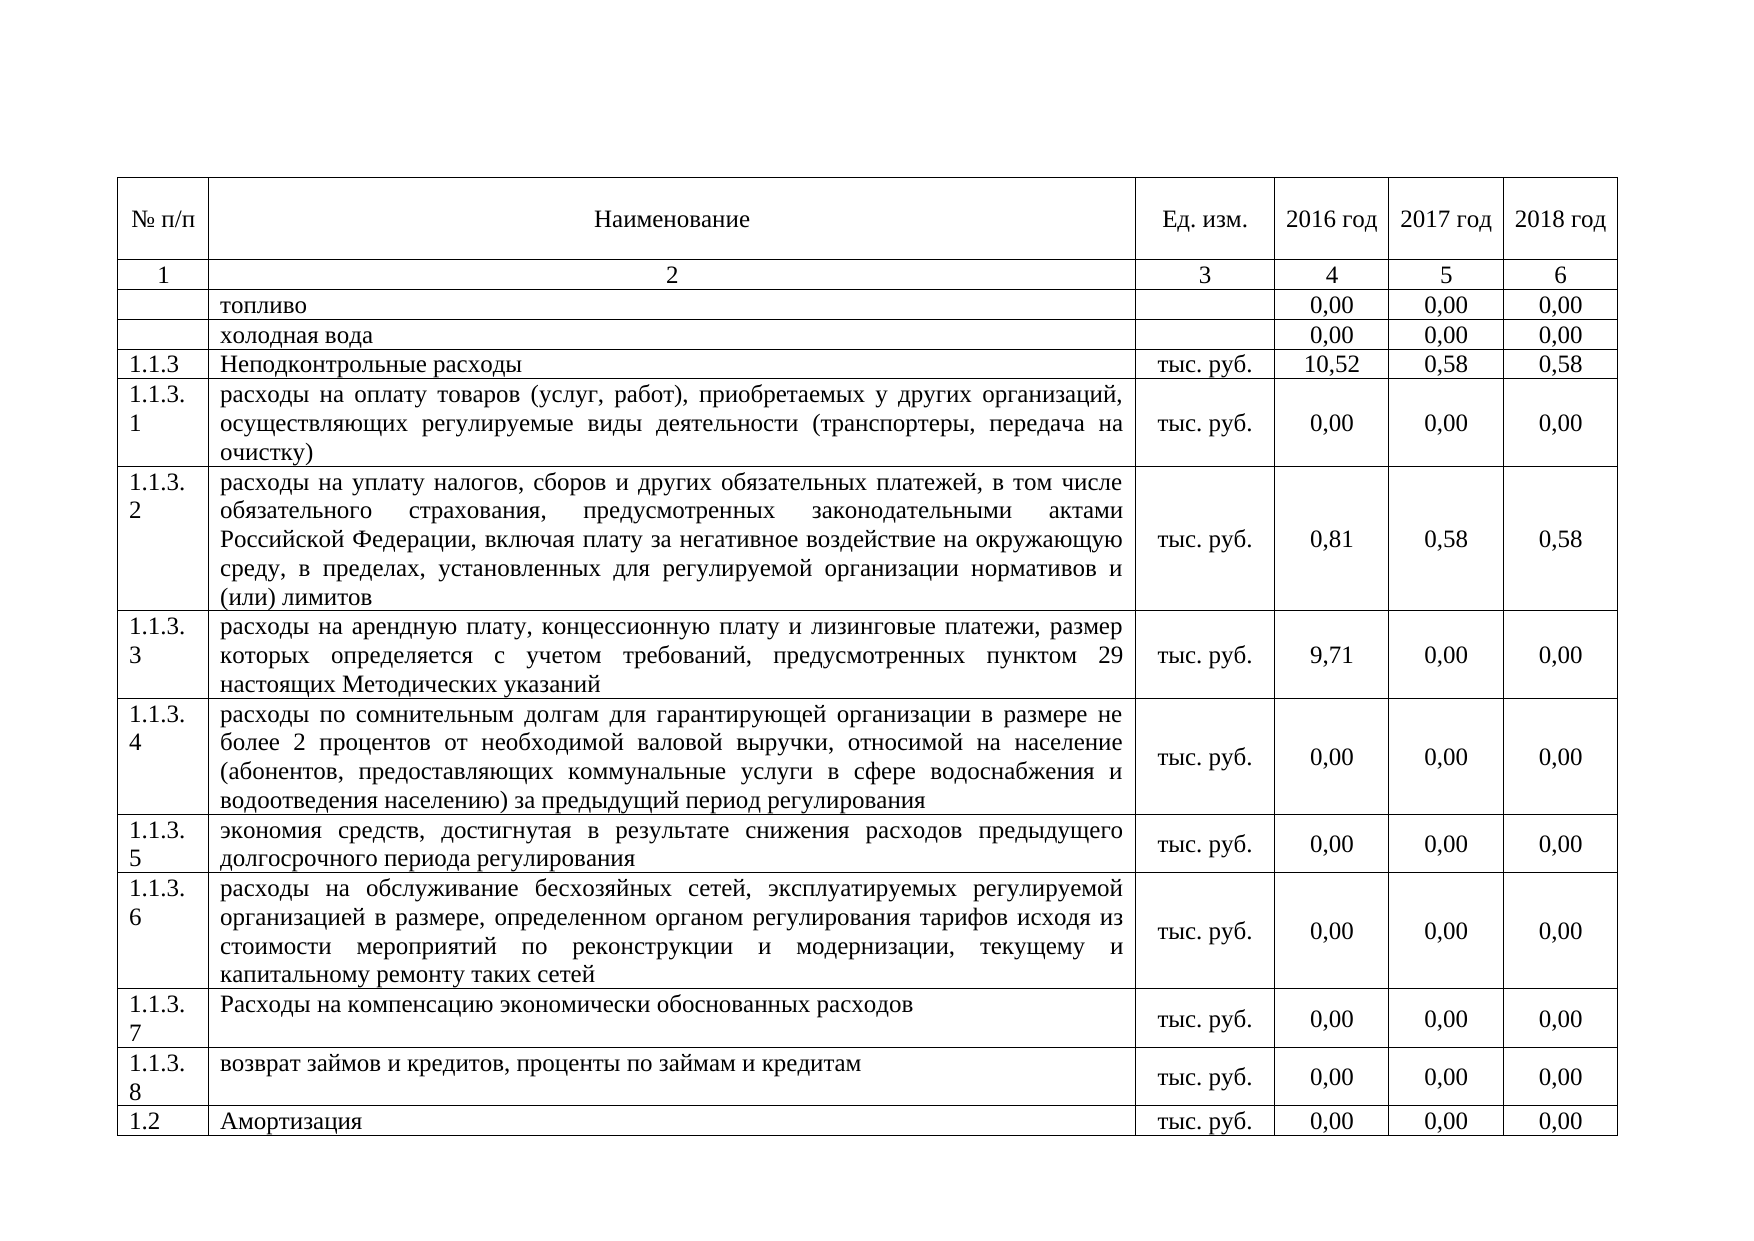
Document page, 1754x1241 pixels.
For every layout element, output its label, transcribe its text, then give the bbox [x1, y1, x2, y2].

table_cell тыс. руб. [1136, 699, 1274, 814]
table_cell 0,00 [1504, 611, 1617, 698]
table_cell 0,00 [1504, 1048, 1617, 1105]
table_cell 1.1.3.4 [118, 699, 208, 814]
table_cell 0,00 [1275, 1106, 1388, 1135]
table_cell расходы на оплату товаров (услуг, работ), приобретаемых у других организаций, осуществляющих регулируемые виды деятельности (транспортеры, передача на очистку) [209, 379, 1135, 466]
table_cell Амортизация [209, 1106, 1135, 1135]
table_cell [1136, 290, 1274, 319]
table_cell 0,00 [1275, 1048, 1388, 1105]
table_cell 1.1.3.1 [118, 379, 208, 466]
table_cell 6 [1504, 260, 1617, 289]
table_cell 0,00 [1504, 320, 1617, 348]
table_cell 1.1.3.5 [118, 815, 208, 872]
table_cell 10,52 [1275, 350, 1388, 378]
table_cell 0,00 [1504, 989, 1617, 1047]
table_cell расходы на обслуживание бесхозяйных сетей, эксплуатируемых регулируемой организацией в размере, определенном органом регулирования тарифов исходя из стоимости мероприятий по реконструкции и модернизации, текущему и капитальному ремонту таких сетей [209, 873, 1135, 988]
table_header Ед. изм. [1136, 178, 1274, 259]
table_cell 0,00 [1275, 873, 1388, 988]
table_cell тыс. руб. [1136, 611, 1274, 698]
table_cell 0,00 [1389, 611, 1503, 698]
table_cell 0,00 [1389, 379, 1503, 466]
table_cell 4 [1275, 260, 1388, 289]
table_cell 0,00 [1389, 1048, 1503, 1105]
table_cell тыс. руб. [1136, 815, 1274, 872]
table_cell 0,00 [1275, 699, 1388, 814]
table_cell тыс. руб. [1136, 1106, 1274, 1135]
table_cell 0,00 [1389, 873, 1503, 988]
table_cell 0,00 [1389, 320, 1503, 348]
table_cell 1.2 [118, 1106, 208, 1135]
table_cell 1.1.3.7 [118, 989, 208, 1047]
table_cell 0,00 [1504, 1106, 1617, 1135]
table_cell топливо [209, 290, 1135, 319]
table_cell 0,58 [1504, 467, 1617, 610]
table_cell 0,00 [1389, 1106, 1503, 1135]
table_cell 0,58 [1389, 350, 1503, 378]
table_cell 1.1.3.3 [118, 611, 208, 698]
table_cell расходы по сомнительным долгам для гарантирующей организации в размере не более 2 процентов от необходимой валовой выручки, относимой на население (абонентов, предоставляющих коммунальные услуги в сфере водоснабжения и водоотведения населению) за предыдущий период регулирования [209, 699, 1135, 814]
table_cell 0,00 [1389, 989, 1503, 1047]
table_cell 0,81 [1275, 467, 1388, 610]
table_cell расходы на уплату налогов, сборов и других обязательных платежей, в том числе обязательного страхования, предусмотренных законодательными актами Российской Федерации, включая плату за негативное воздействие на окружающую среду, в пределах, установленных для регулируемой организации нормативов и (или) лимитов [209, 467, 1135, 610]
table_cell 2 [209, 260, 1135, 289]
table_cell 0,58 [1504, 350, 1617, 378]
table_cell Расходы на компенсацию экономически обоснованных расходов [209, 989, 1135, 1047]
table_cell 0,00 [1275, 320, 1388, 348]
table_cell тыс. руб. [1136, 873, 1274, 988]
table_cell 0,58 [1389, 467, 1503, 610]
table_cell 0,00 [1389, 815, 1503, 872]
table_cell 0,00 [1389, 699, 1503, 814]
table_cell [118, 320, 208, 348]
table_cell 1.1.3.8 [118, 1048, 208, 1105]
table_cell 0,00 [1504, 699, 1617, 814]
table_cell 0,00 [1504, 873, 1617, 988]
table_cell 0,00 [1389, 290, 1503, 319]
table_header № п/п [118, 178, 208, 259]
table_cell экономия средств, достигнутая в результате снижения расходов предыдущего долгосрочного периода регулирования [209, 815, 1135, 872]
table_cell 9,71 [1275, 611, 1388, 698]
table_cell 0,00 [1504, 379, 1617, 466]
table_cell 5 [1389, 260, 1503, 289]
table_cell тыс. руб. [1136, 1048, 1274, 1105]
table_cell 1.1.3.6 [118, 873, 208, 988]
table_cell возврат займов и кредитов, проценты по займам и кредитам [209, 1048, 1135, 1105]
table_cell 0,00 [1275, 989, 1388, 1047]
table_cell холодная вода [209, 320, 1135, 348]
table_cell 1.1.3.2 [118, 467, 208, 610]
table_cell Неподконтрольные расходы [209, 350, 1135, 378]
table_cell тыс. руб. [1136, 989, 1274, 1047]
table_header 2017 год [1389, 178, 1503, 259]
table_cell 0,00 [1275, 379, 1388, 466]
table_cell 0,00 [1275, 290, 1388, 319]
table_cell 1 [118, 260, 208, 289]
table_cell расходы на арендную плату, концессионную плату и лизинговые платежи, размер которых определяется с учетом требований, предусмотренных пунктом 29 настоящих Методических указаний [209, 611, 1135, 698]
table_cell 0,00 [1504, 815, 1617, 872]
table_cell тыс. руб. [1136, 350, 1274, 378]
table_cell 1.1.3 [118, 350, 208, 378]
table_header Наименование [209, 178, 1135, 259]
table_header 2018 год [1504, 178, 1617, 259]
table_cell тыс. руб. [1136, 467, 1274, 610]
table_cell 0,00 [1504, 290, 1617, 319]
table_cell 0,00 [1275, 815, 1388, 872]
table_cell 3 [1136, 260, 1274, 289]
table_cell [1136, 320, 1274, 348]
table_cell тыс. руб. [1136, 379, 1274, 466]
table_cell [118, 290, 208, 319]
table_header 2016 год [1275, 178, 1388, 259]
